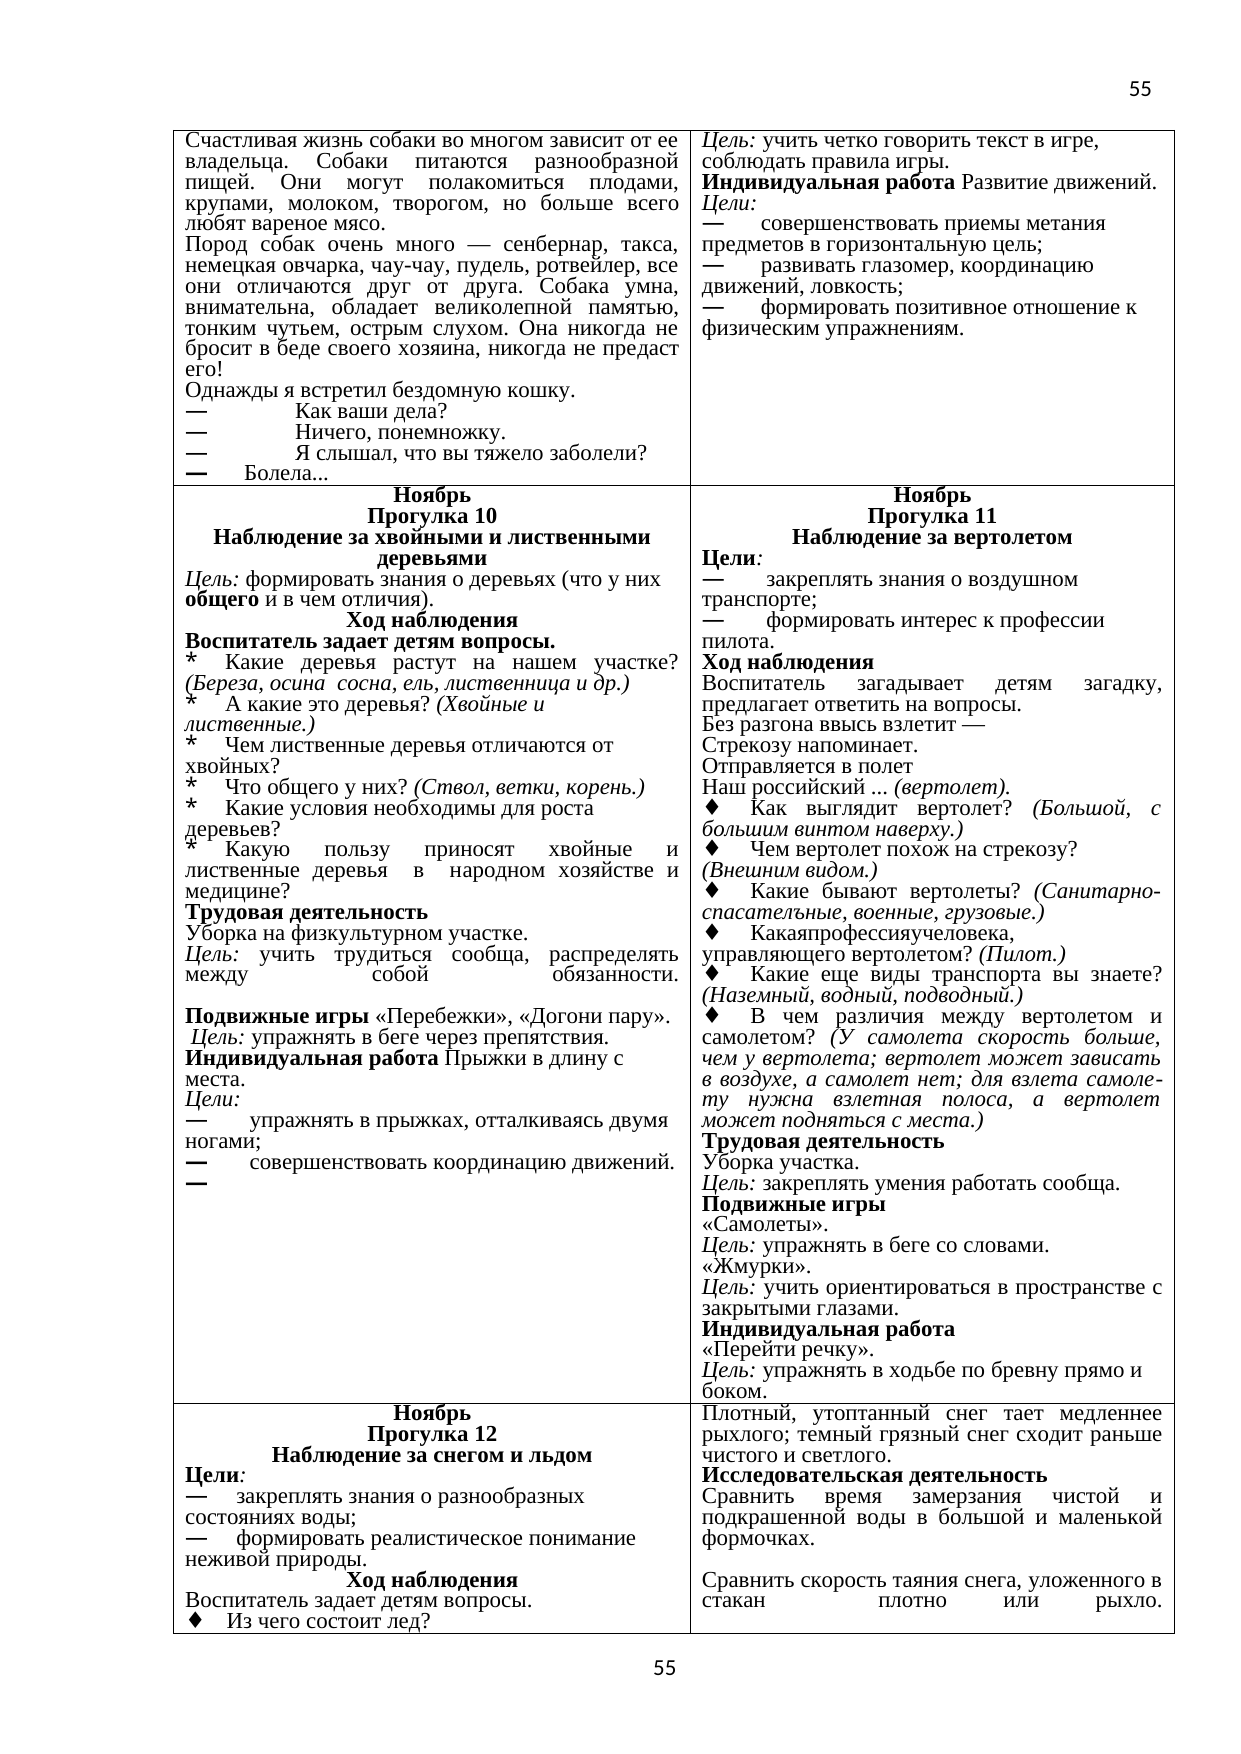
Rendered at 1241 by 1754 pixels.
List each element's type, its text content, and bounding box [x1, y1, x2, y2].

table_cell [691, 131, 1174, 485]
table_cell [174, 131, 690, 485]
table_cell Ноябрь Прогулка 11 Наблюдение за вертолетом Цели: закреплять знания о воздушном транспорте; формировать интерес к профессии пилота. Ход наблюдения Воспитатель загадывает детям загадку, предлагает ответить на вопросы. Без разгона ввысь взлетит — Стрекозу напоминает. Отправляется в полет Наш российский ... (вертолет). Как выглядит вертолет? (Большой, с большим винтом наверху.) Чем вертолет похож на стрекозу? (Внешним видом.) Какие бывают вертолеты? (Санитарно-спасателъные, военные, грузовые.) Какаяпрофессияучеловека, управляющего вертолетом? (Пилот.) Какие еще виды транспорта вы знаете? (Наземный, водный, подводный.) В чем различия между вертолетом и самолетом? (У самолета скорость больше, чем у вертолета; вертолет может зависать в воздухе, а самолет нет; для взлета самолету нужна взлетная полоса, а вертолет может подняться с места.) Трудовая деятельность Уборка участка. Цель: закреплять умения работать сообща. Подвижные игры «Самолеты». Цель: упражнять в беге со словами. «Жмурки». Цель: учить ориентироваться в пространстве с закрытыми глазами. Индивидуальная работа «Перейти речку». Цель: упражнять в ходьбе по бревну прямо и боком. [691, 486, 1174, 1403]
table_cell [174, 1404, 690, 1633]
table_cell Ноябрь Прогулка 10 Наблюдение за хвойными и лиственными деревьями Цель: формировать знания о деревьях (что у них общего и в чем отличия). Ход наблюдения Воспитатель задает детям вопросы. Какие деревья растут на нашем участке? (Береза, осина сосна, ель, лиственница и др.) А какие это деревья? (Хвойные и лиственные.) Чем лиственные деревья отличаются от хвойных? Что общего у них? (Ствол, ветки, корень.) Какие условия необходимы для роста деревьев? Какую пользу приносят хвойные и лиственные деревья в народном хозяйстве и медицине? Трудовая деятельность Уборка на физкультурном участке. Цель: учить трудиться сообща, распределять между собой обязанности. Подвижные игры «Перебежки», «Догони пару». Цель: упражнять в беге через препятствия. Индивидуальная работа Прыжки в длину с места. Цели: упражнять в прыжках, отталкиваясь двумя ногами; совершенствовать координацию движений. [174, 486, 690, 1403]
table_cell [691, 1404, 1174, 1633]
